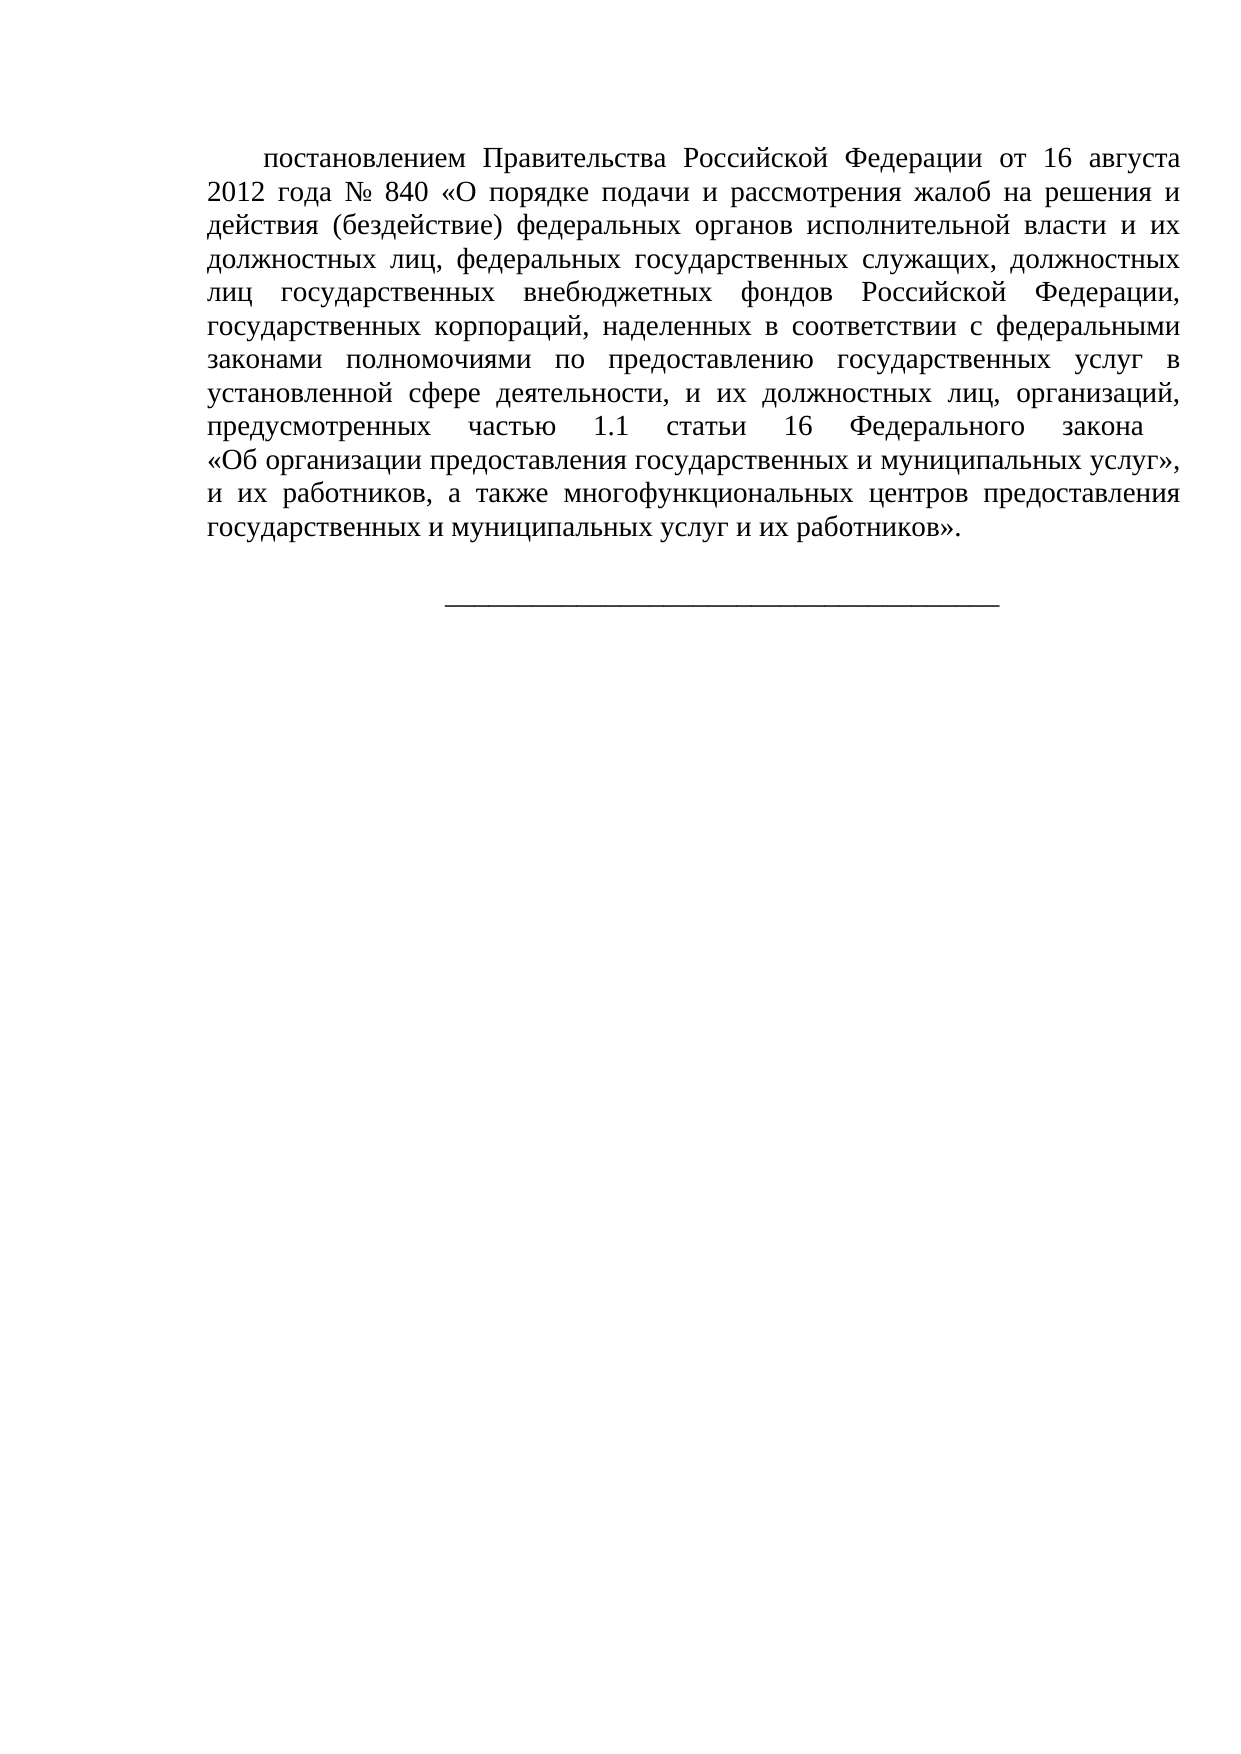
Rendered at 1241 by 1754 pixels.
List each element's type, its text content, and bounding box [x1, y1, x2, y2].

text ______________________________________ [207, 576, 1181, 610]
text постановлением Правительства Российской Федерации от 16 августа 2012 года № 840 «О порядке подачи и рассмотрения жалоб на решения и действия (бездействие) федеральных органов исполнительной власти и их должностных лиц, федеральных государственных служащих, должностных лиц государственных внебюджетных фондов Российской Федерации, государственных корпораций, наделенных в соответствии с федеральными законами полномочиями по предоставлению государственных услуг в установленной сфере деятельности, и их должностных лиц, организаций, предусмотренных частью 1.1 статьи 16 Федерального закона «Об организации предоставления государственных и муниципальных услуг», и их работников, а также многофункциональных центров предоставления государственных и муниципальных услуг и их работников». [207, 140, 1181, 543]
